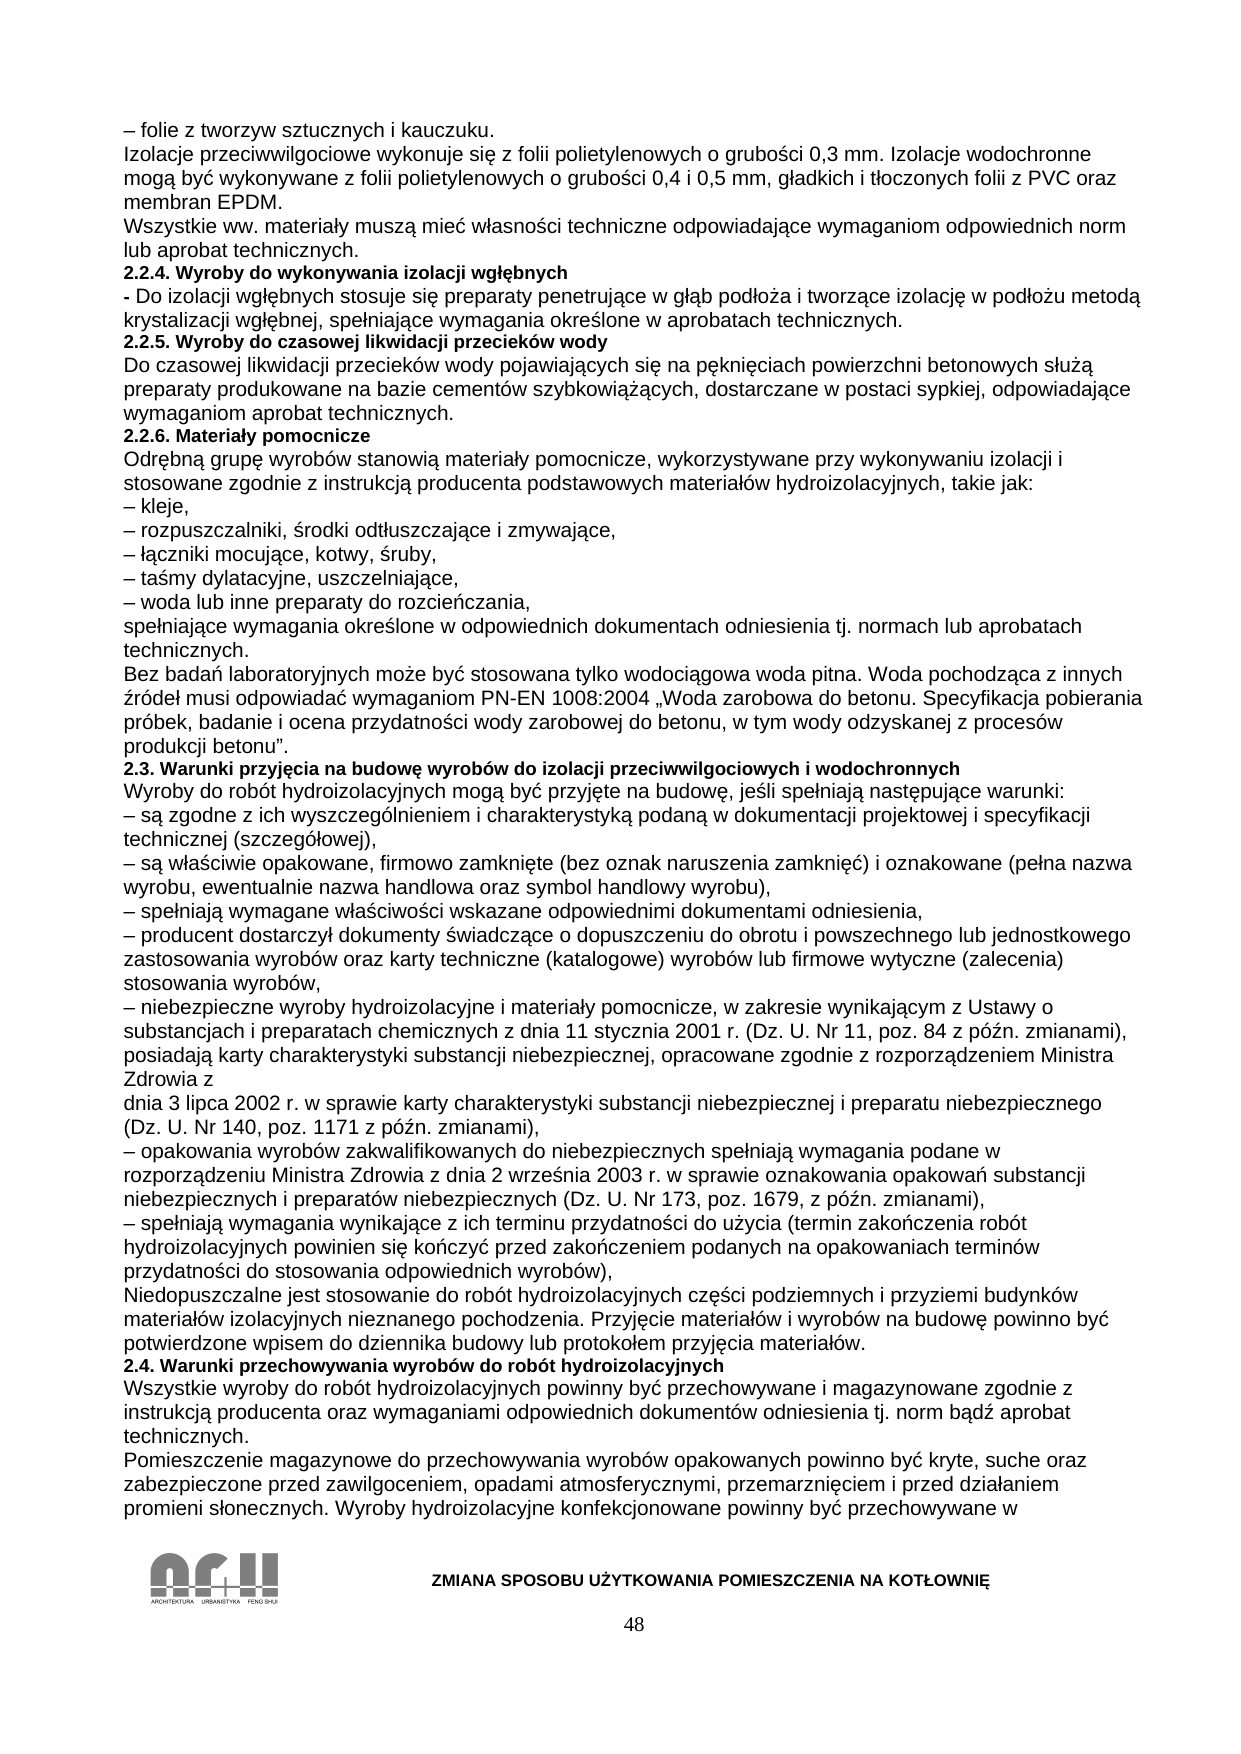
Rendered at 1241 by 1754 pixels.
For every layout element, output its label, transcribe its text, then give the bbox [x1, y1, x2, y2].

text – są właściwie opakowane, firmowo zamknięte (bez oznak naruszenia zamknięć) i oznakowane (pełna nazwa wyrobu, ewentualnie nazwa handlowa oraz symbol handlowy wyrobu), [123, 851, 1144, 899]
text – rozpuszczalniki, środki odtłuszczające i zmywające, [123, 518, 1144, 542]
text – opakowania wyrobów zakwalifikowanych do niebezpiecznych spełniają wymagania podane w rozporządzeniu Ministra Zdrowia z dnia 2 września 2003 r. w sprawie oznakowania opakowań substancji niebezpiecznych i preparatów niebezpiecznych (Dz. U. Nr 173, poz. 1679, z późn. zmianami), [123, 1139, 1144, 1211]
text – folie z tworzyw sztucznych i kauczuku. [123, 118, 1144, 142]
text – producent dostarczył dokumenty świadczące o dopuszczeniu do obrotu i powszechnego lub jednostkowego zastosowania wyrobów oraz karty techniczne (katalogowe) wyrobów lub firmowe wytyczne (zalecenia) stosowania wyrobów, [123, 923, 1144, 995]
text 2.2.6. Materiały pomocnicze [123, 425, 1144, 446]
text Wszystkie wyroby do robót hydroizolacyjnych powinny być przechowywane i magazynowane zgodnie z instrukcją producenta oraz wymaganiami odpowiednich dokumentów odniesienia tj. norm bądź aprobat technicznych. [123, 1376, 1144, 1448]
text Wszystkie ww. materiały muszą mieć własności techniczne odpowiadające wymaganiom odpowiednich norm lub aprobat technicznych. [123, 214, 1144, 262]
picture [149, 1551, 279, 1605]
text Wyroby do robót hydroizolacyjnych mogą być przyjęte na budowę, jeśli spełniają następujące warunki: [123, 779, 1144, 803]
text – woda lub inne preparaty do rozcieńczania, [123, 590, 1144, 614]
text 2.4. Warunki przechowywania wyrobów do robót hydroizolacyjnych [123, 1354, 1144, 1376]
text – spełniają wymagania wynikające z ich terminu przydatności do użycia (termin zakończenia robót hydroizolacyjnych powinien się kończyć przed zakończeniem podanych na opakowaniach terminów przydatności do stosowania odpowiednich wyrobów), [123, 1211, 1144, 1282]
text Do czasowej likwidacji przecieków wody pojawiających się na pęknięciach powierzchni betonowych służą preparaty produkowane na bazie cementów szybkowiążących, dostarczane w postaci sypkiej, odpowiadające wymaganiom aprobat technicznych. [123, 353, 1144, 425]
text 2.3. Warunki przyjęcia na budowę wyrobów do izolacji przeciwwilgociowych i wodochronnych [123, 758, 1144, 779]
text – taśmy dylatacyjne, uszczelniające, [123, 566, 1144, 590]
text Bez badań laboratoryjnych może być stosowana tylko wodociągowa woda pitna. Woda pochodząca z innych źródeł musi odpowiadać wymaganiom PN-EN 1008:2004 „Woda zarobowa do betonu. Specyfikacja pobierania próbek, badanie i ocena przydatności wody zarobowej do betonu, w tym wody odzyskanej z procesów produkcji betonu”. [123, 662, 1144, 758]
text 2.2.4. Wyroby do wykonywania izolacji wgłębnych [123, 262, 1144, 283]
text – kleje, [123, 494, 1144, 518]
text – łączniki mocujące, kotwy, śruby, [123, 542, 1144, 566]
text Odrębną grupę wyrobów stanowią materiały pomocnicze, wykorzystywane przy wykonywaniu izolacji i stosowane zgodnie z instrukcją producenta podstawowych materiałów hydroizolacyjnych, takie jak: [123, 446, 1144, 494]
text Izolacje przeciwwilgociowe wykonuje się z folii polietylenowych o grubości 0,3 mm. Izolacje wodochronne mogą być wykonywane z folii polietylenowych o grubości 0,4 i 0,5 mm, gładkich i tłoczonych folii z PVC oraz membran EPDM. [123, 142, 1144, 214]
text Niedopuszczalne jest stosowanie do robót hydroizolacyjnych części podziemnych i przyziemi budynków materiałów izolacyjnych nieznanego pochodzenia. Przyjęcie materiałów i wyrobów na budowę powinno być potwierdzone wpisem do dziennika budowy lub protokołem przyjęcia materiałów. [123, 1282, 1144, 1354]
text spełniające wymagania określone w odpowiednich dokumentach odniesienia tj. normach lub aprobatach technicznych. [123, 614, 1144, 662]
text – spełniają wymagane właściwości wskazane odpowiednimi dokumentami odniesienia, [123, 899, 1144, 923]
text – są zgodne z ich wyszczególnieniem i charakterystyką podaną w dokumentacji projektowej i specyfikacji technicznej (szczegółowej), [123, 803, 1144, 851]
text dnia 3 lipca 2002 r. w sprawie karty charakterystyki substancji niebezpiecznej i preparatu niebezpiecznego (Dz. U. Nr 140, poz. 1171 z późn. zmianami), [123, 1091, 1144, 1139]
text - Do izolacji wgłębnych stosuje się preparaty penetrujące w głąb podłoża i tworzące izolację w podłożu metodą krystalizacji wgłębnej, spełniające wymagania określone w aprobatach technicznych. [123, 283, 1144, 331]
text – niebezpieczne wyroby hydroizolacyjne i materiały pomocnicze, w zakresie wynikającym z Ustawy o substancjach i preparatach chemicznych z dnia 11 stycznia 2001 r. (Dz. U. Nr 11, poz. 84 z późn. zmianami), posiadają karty charakterystyki substancji niebezpiecznej, opracowane zgodnie z rozporządzeniem Ministra Zdrowia z [123, 995, 1144, 1091]
text 2.2.5. Wyroby do czasowej likwidacji przecieków wody [123, 331, 1144, 353]
